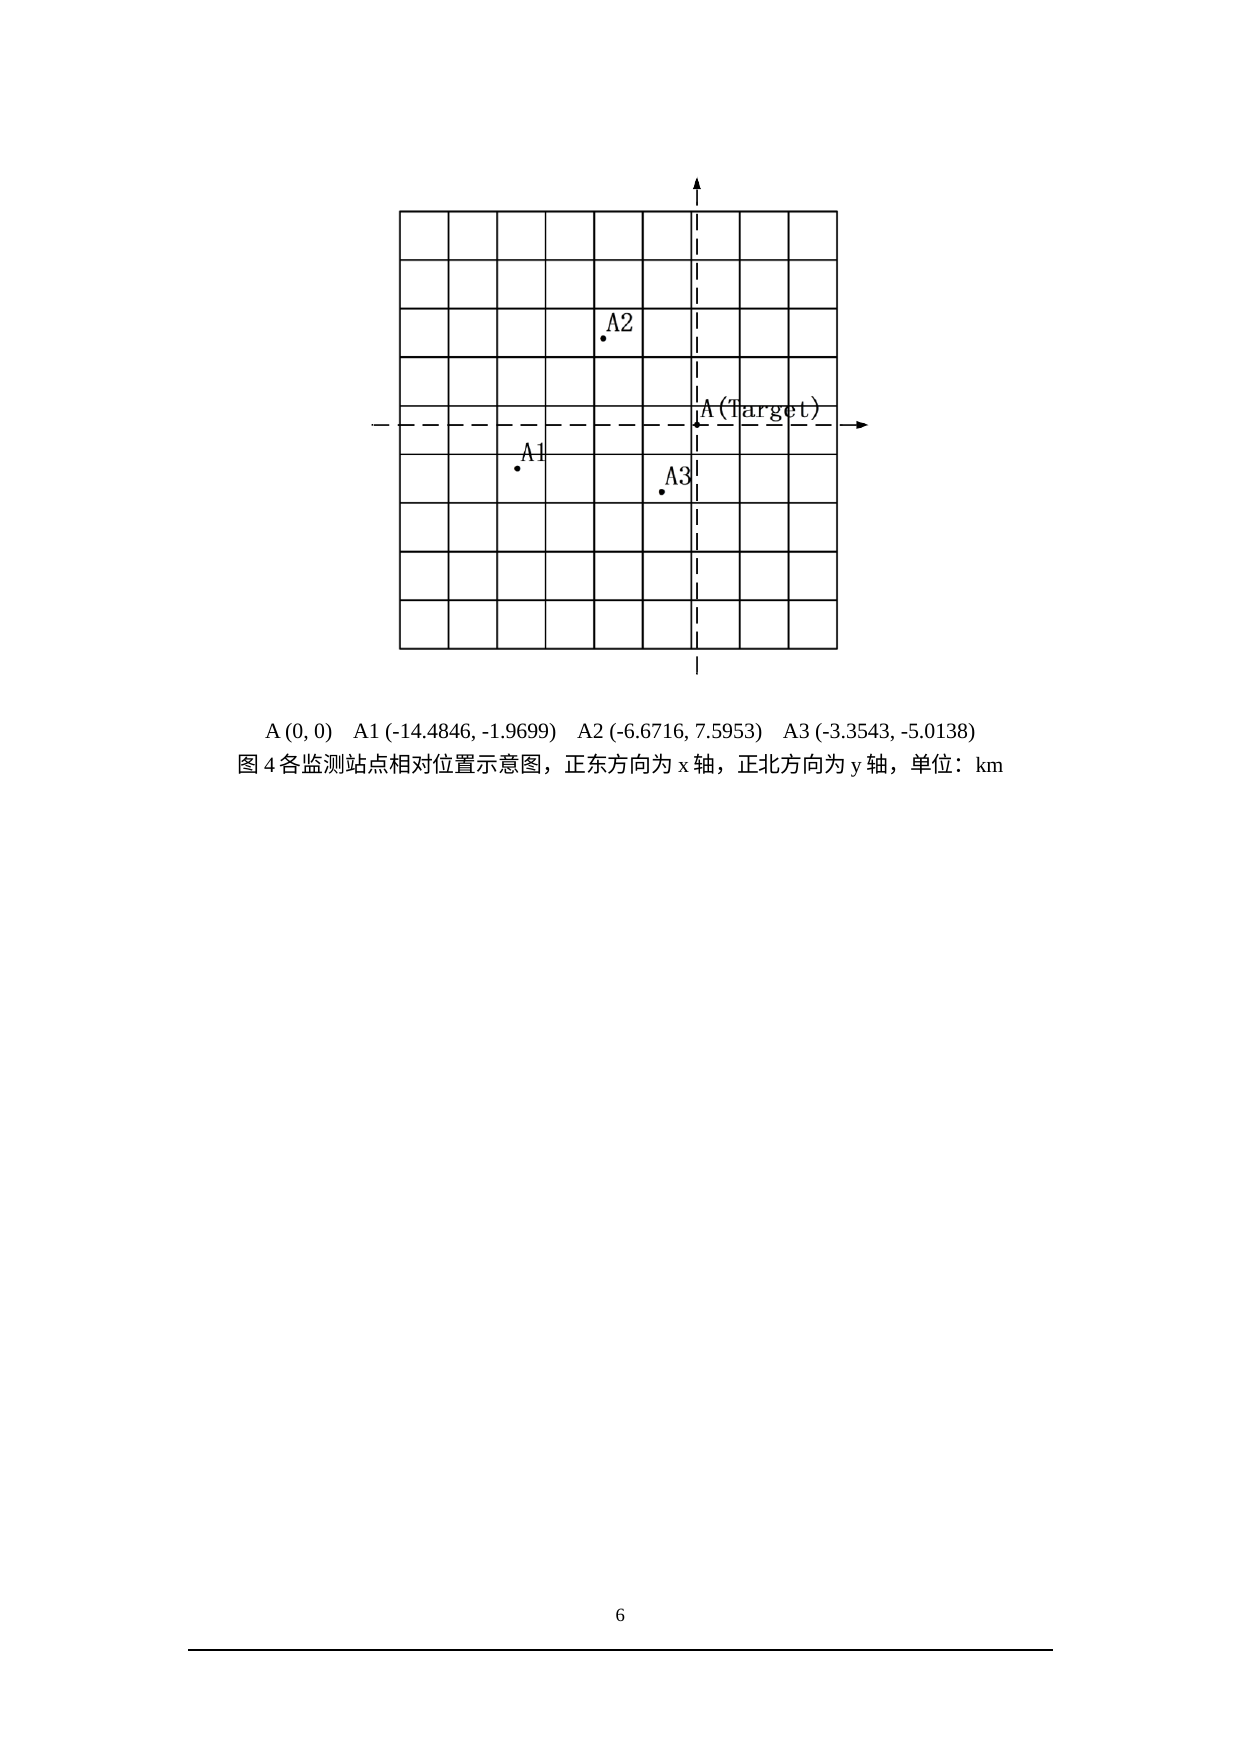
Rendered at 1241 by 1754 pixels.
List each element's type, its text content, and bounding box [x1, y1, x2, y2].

text A (0, 0) A1 (-14.4846, -1.9699) A2 (-6.6716, 7.5953) A3 (-3.3543, -5.0138) [187, 714, 1053, 747]
text 图 4 各监测站点相对位置示意图，正东方向为x轴，正北方向为y轴，单位：km [187, 747, 1053, 779]
